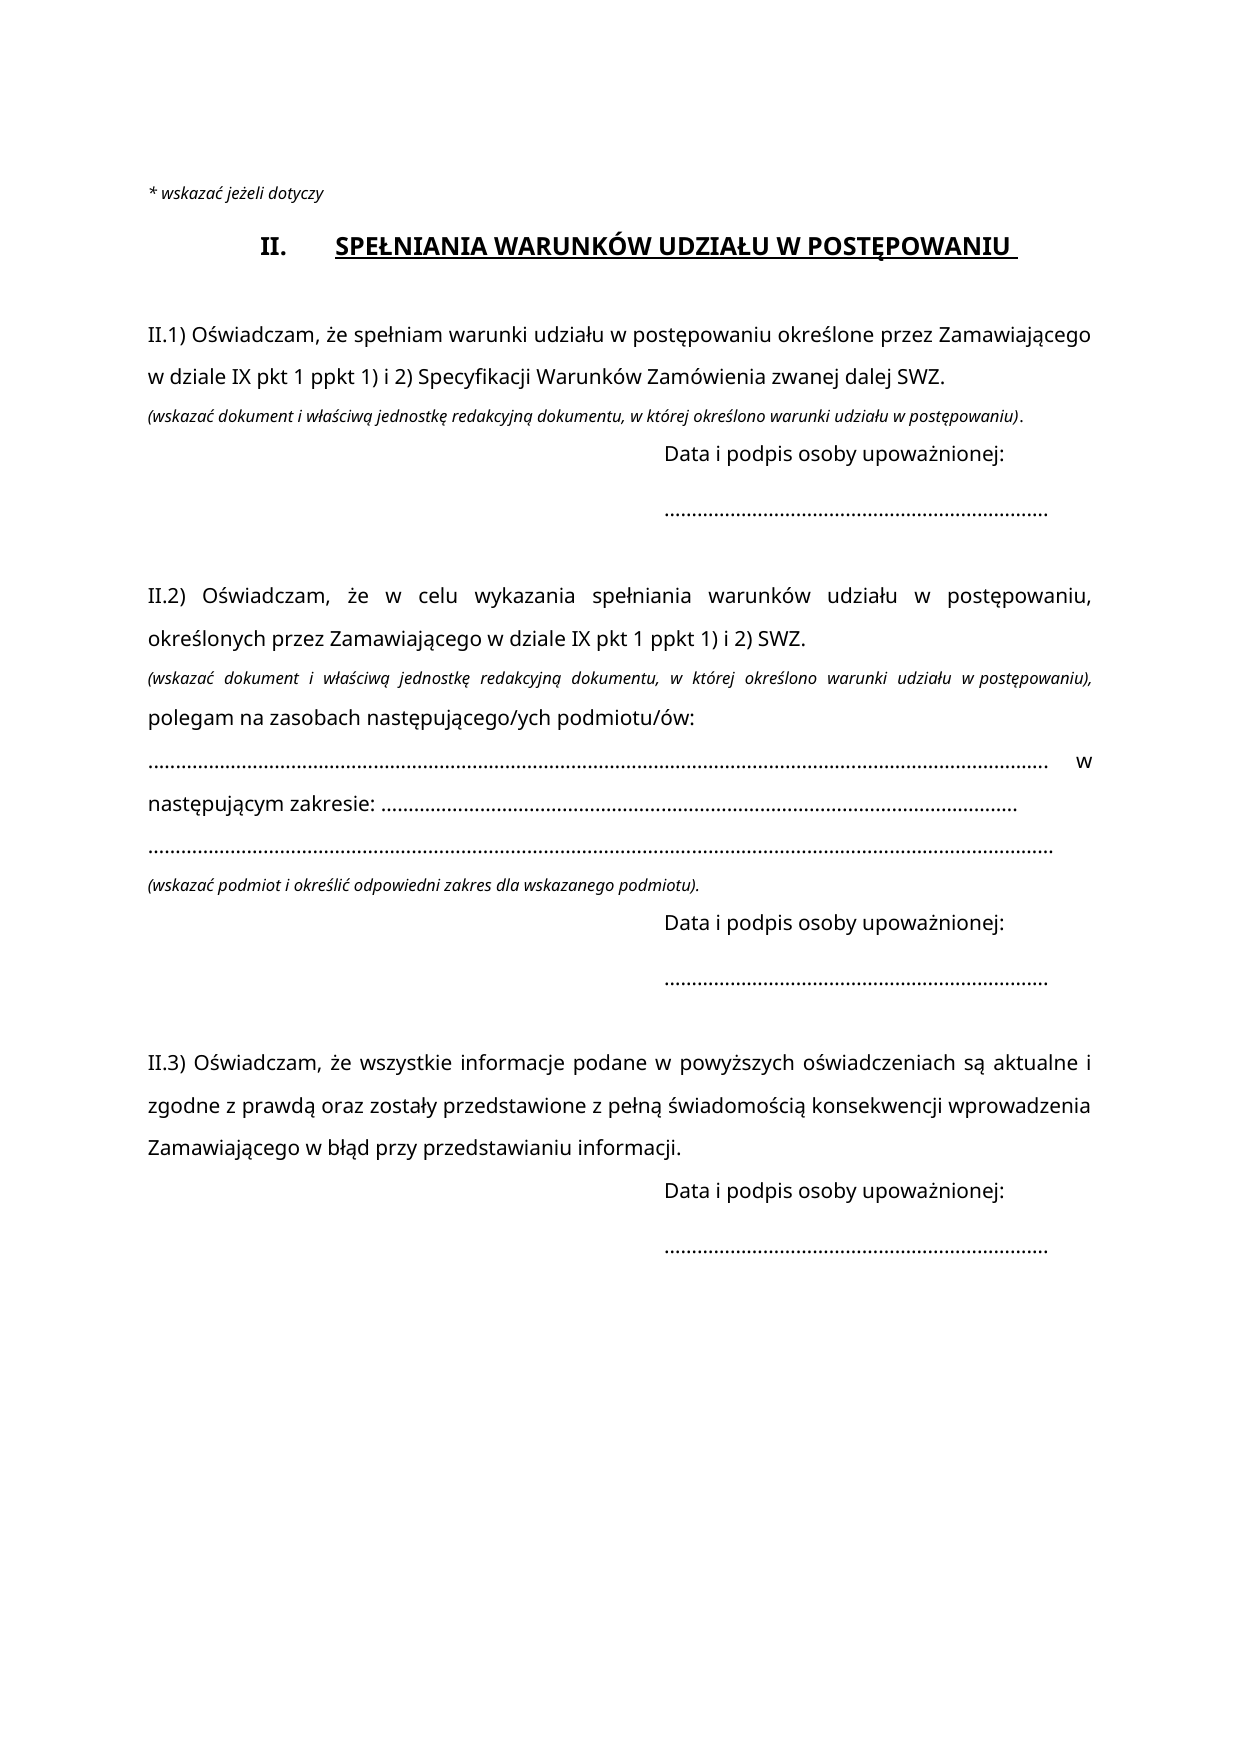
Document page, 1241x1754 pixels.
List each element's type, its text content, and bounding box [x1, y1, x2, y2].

text (wskazać dokument i właściwą jednostkę redakcyjną dokumentu, w której określono warunki udziału w postępowaniu), polegam na zasobach następującego/ych podmiotu/ów: [148, 667, 1093, 732]
text II.3) Oświadczam, że wszystkie informacje podane w powyższych oświadczeniach są aktualne i zgodne z prawdą oraz zostały przedstawione z pełną świadomością konsekwencji wprowadzenia Zamawiającego w błąd przy przedstawianiu informacji. [148, 1048, 1093, 1162]
text Data i podpis osoby upoważnionej: [590, 439, 1093, 467]
text ……………………………………………………………. [590, 1231, 1093, 1260]
text Data i podpis osoby upoważnionej: [590, 908, 1093, 936]
text II.2) Oświadczam, że w celu wykazania spełniania warunków udziału w postępowaniu, określonych przez Zamawiającego w dziale IX pkt 1 ppkt 1) i 2) SWZ. [148, 581, 1093, 652]
text ..……………………………………………………………………………………………………………….………………….…………. w następującym zakresie: ………………………………………………………………………………………………….…. [148, 746, 1093, 817]
text (wskazać podmiot i określić odpowiedni zakres dla wskazanego podmiotu). [148, 874, 1093, 897]
text ……………………………………………………………. [664, 963, 1093, 992]
list SPEŁNIANIA WARUNKÓW UDZIAŁU W POSTĘPOWANIU [185, 228, 1093, 305]
text II.1) Oświadczam, że spełniam warunki udziału w postępowaniu określone przez Zamawiającego w dziale IX pkt 1 ppkt 1) i 2) Specyfikacji Warunków Zamówienia zwanej dalej SWZ. [148, 320, 1093, 391]
text ……………………………………………………………. [664, 494, 1093, 523]
text ………………………………………………………………………………………………………………………………………………… [148, 831, 1093, 860]
text * wskazać jeżeli dotyczy [148, 182, 1093, 204]
text Data i podpis osoby upoważnionej: [590, 1176, 1093, 1204]
text (wskazać dokument i właściwą jednostkę redakcyjną dokumentu, w której określono warunki udziału w postępowaniu). [148, 405, 1093, 428]
